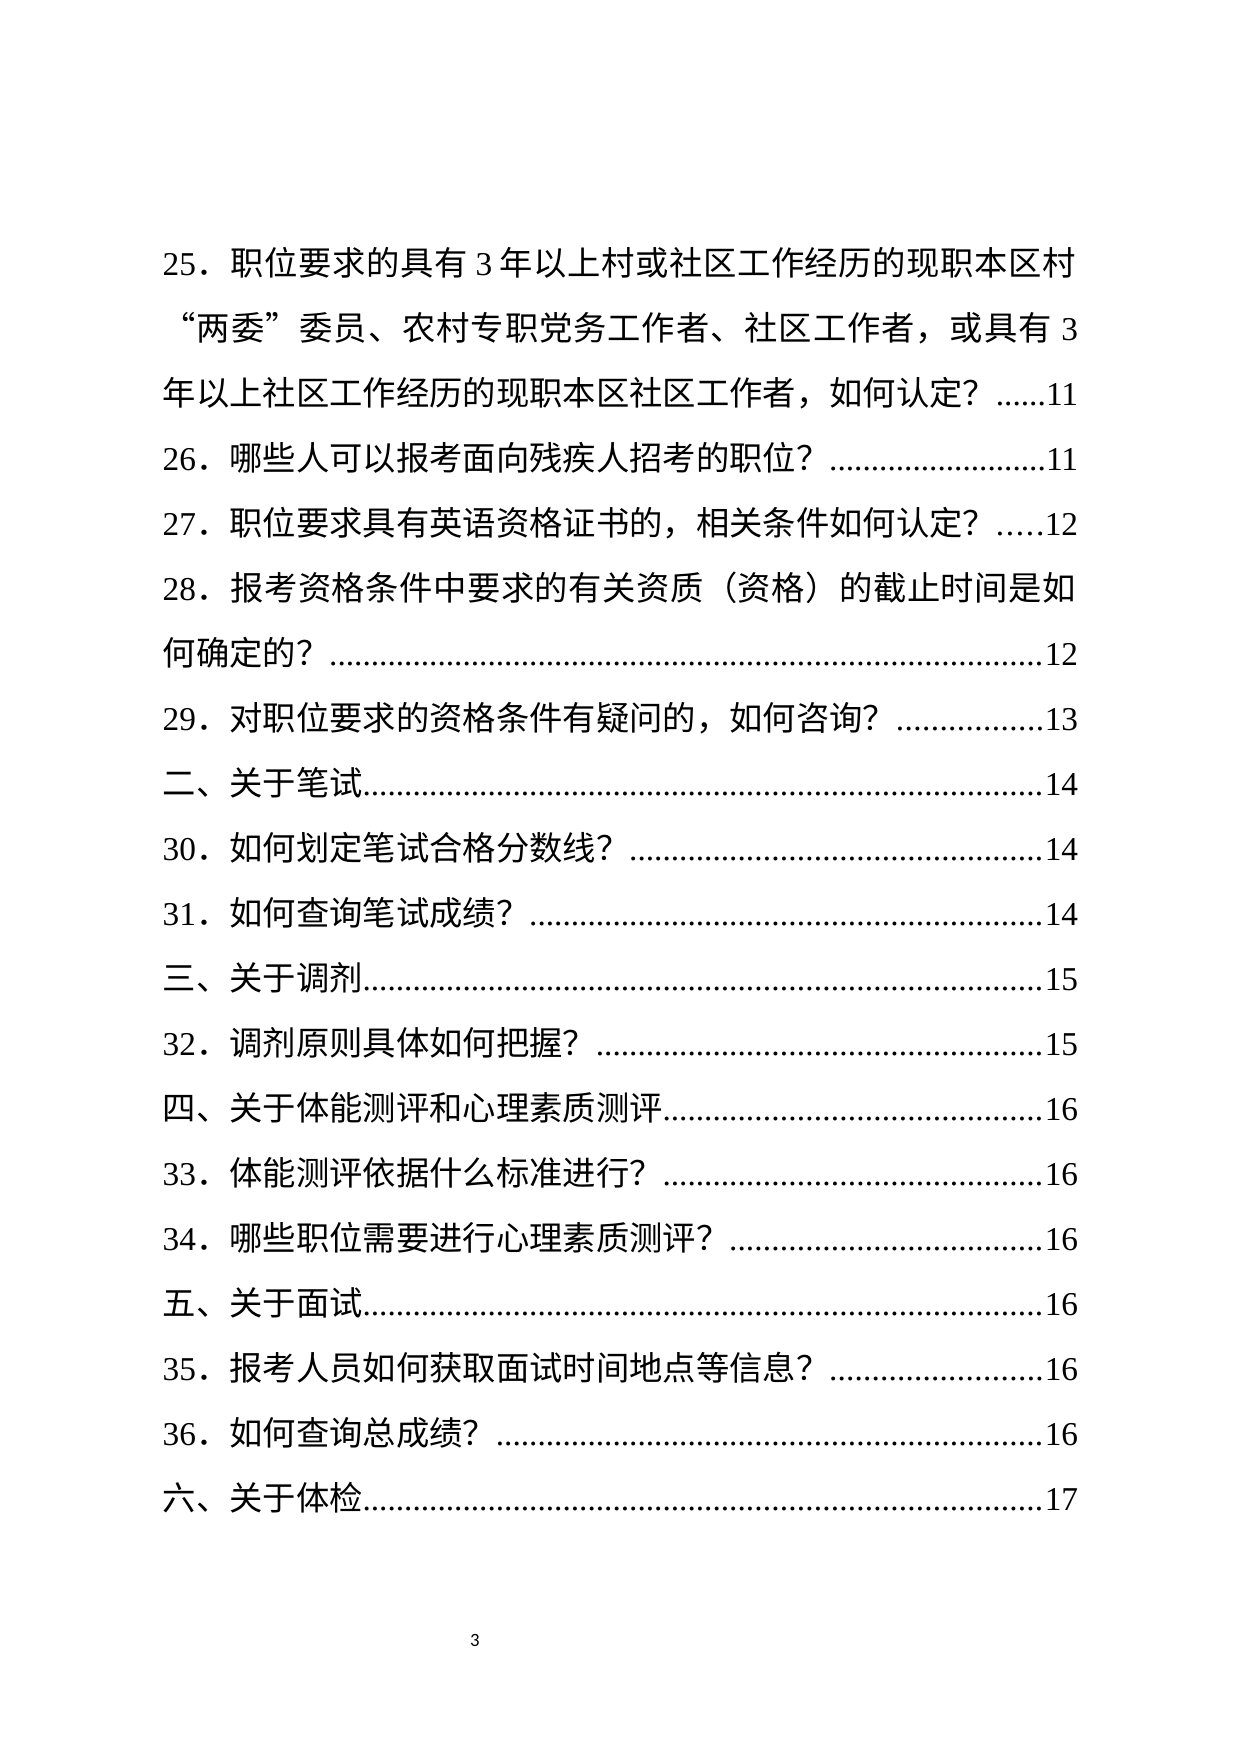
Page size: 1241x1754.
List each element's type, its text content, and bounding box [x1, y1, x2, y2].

text 二、关于笔试 14 [162, 748, 1078, 813]
text 36．如何查询总成绩？ 16 [162, 1398, 1078, 1463]
text 28．报考资格条件中要求的有关资质（资格）的截止时间是如何确定的？ 12 [162, 553, 1078, 683]
text 32．调剂原则具体如何把握？ 15 [162, 1008, 1078, 1073]
text 四、关于体能测评和心理素质测评 16 [162, 1073, 1078, 1138]
text 三、关于调剂 15 [162, 943, 1078, 1008]
text 26．哪些人可以报考面向残疾人招考的职位？ 11 [162, 423, 1078, 488]
text 25．职位要求的具有3年以上村或社区工作经历的现职本区村“两委”委员、农村专职党务工作者、社区工作者，或具有3年以上社区工作经历的现职本区社区工作者，如何认定？ 11 [162, 228, 1078, 423]
text 33．体能测评依据什么标准进行？ 16 [162, 1138, 1078, 1203]
text 27．职位要求具有英语资格证书的，相关条件如何认定？ 12 [162, 488, 1078, 553]
text 34．哪些职位需要进行心理素质测评？ 16 [162, 1203, 1078, 1268]
text 29．对职位要求的资格条件有疑问的，如何咨询？ 13 [162, 683, 1078, 748]
text 35．报考人员如何获取面试时间地点等信息？ 16 [162, 1333, 1078, 1398]
text 六、关于体检 17 [162, 1463, 1078, 1528]
text 31．如何查询笔试成绩？ 14 [162, 878, 1078, 943]
text 30．如何划定笔试合格分数线？ 14 [162, 813, 1078, 878]
text 五、关于面试 16 [162, 1268, 1078, 1333]
